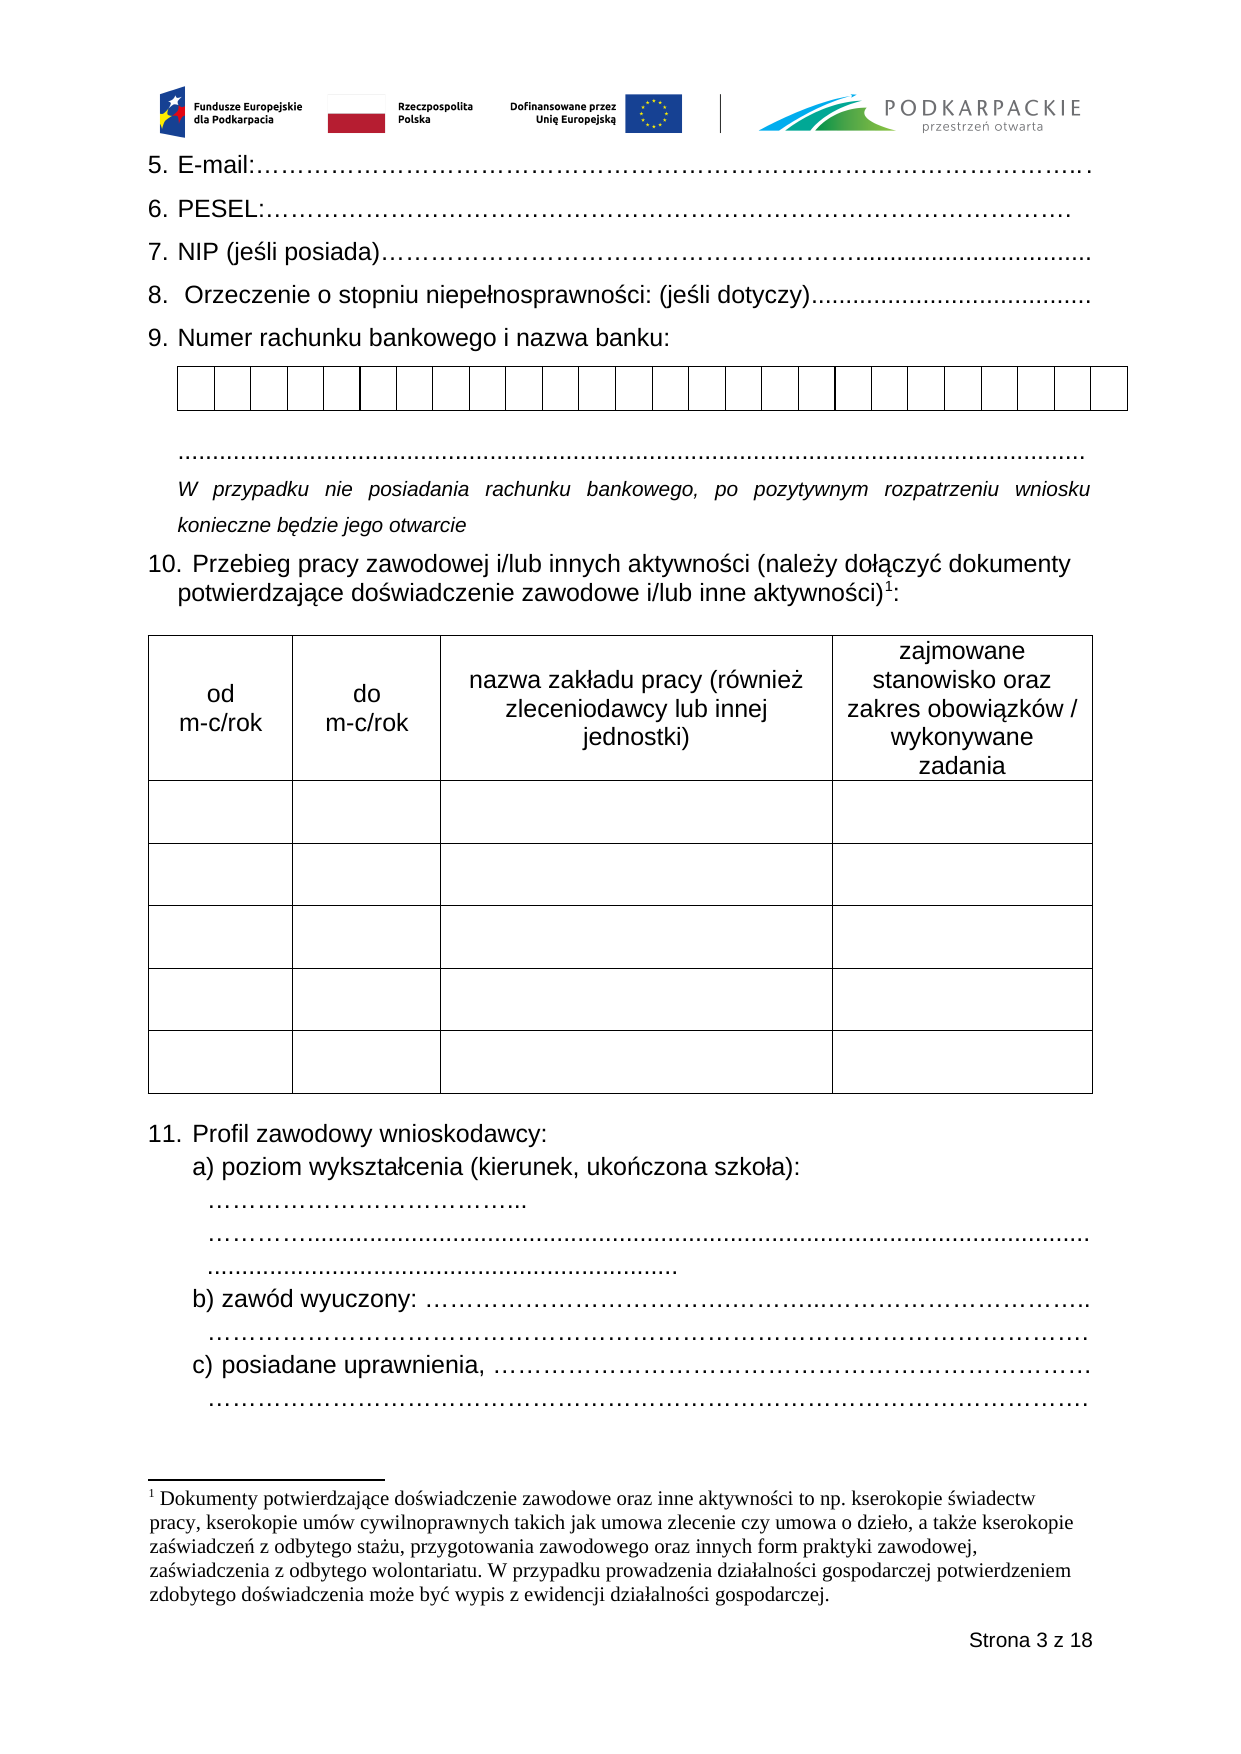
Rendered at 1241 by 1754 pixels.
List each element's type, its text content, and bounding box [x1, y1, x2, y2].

table_header [543, 367, 578, 410]
table_header [178, 367, 214, 410]
table_header od m-c/rok [149, 636, 292, 780]
table_cell [149, 1031, 292, 1093]
list NIP (jeśli posiada)………………………………………………… [148, 237, 1093, 266]
table_header [689, 367, 725, 410]
table_cell [833, 781, 1092, 842]
table_header [726, 367, 761, 410]
list PESEL:……………………………………………………………………………………. [148, 194, 1093, 222]
table_cell [293, 781, 440, 842]
table_header [653, 367, 688, 410]
list Profil zawodowy wnioskodawcy: [148, 1119, 1093, 1148]
picture [147, 73, 1093, 151]
table_header do m-c/rok [293, 636, 440, 780]
table_cell [441, 969, 832, 1030]
list Orzeczenie o stopniu niepełnosprawności: (jeśli dotyczy) [148, 280, 1093, 309]
table_header [908, 367, 944, 410]
table_header [799, 367, 834, 410]
list poziom wykształcenia (kierunek, ukończona szkoła):………………………………...…………..................................................................................................................................................................................... [192, 1152, 1093, 1280]
table_header [982, 367, 1017, 410]
table_cell [149, 906, 292, 968]
list Numer rachunku bankowego i nazwa banku: [148, 323, 1093, 352]
table_header [433, 367, 469, 410]
table_header [1055, 367, 1090, 410]
table_header [397, 367, 432, 410]
table_header [1018, 367, 1054, 410]
table_cell [441, 1031, 832, 1093]
table_cell [293, 906, 440, 968]
table_cell [293, 844, 440, 905]
table_cell [293, 1031, 440, 1093]
table_header [251, 367, 287, 410]
list Przebieg pracy zawodowej i/lub innych aktywności (należy dołączyć dokumenty potwierdzające doświadczenie zawodowe i/lub inne aktywności): [148, 549, 1093, 606]
table_header [836, 367, 871, 410]
table_cell [441, 781, 832, 842]
table_cell [833, 969, 1092, 1030]
table_header [324, 367, 359, 410]
table_header [506, 367, 542, 410]
list posiadane uprawnienia, ……………………………………………………………… ……………………………………………………………………………………………. [192, 1350, 1093, 1412]
table_header [945, 367, 981, 410]
table_header [288, 367, 323, 410]
text ................................................................................................................................... W przypadku nie posiadania rachunku bankowego, po pozytywnym rozpatrzeniu wniosku konieczne będzie jego otwarcie [177, 436, 1093, 537]
table_header nazwa zakładu pracy (również zleceniodawcy lub innej jednostki) [441, 636, 832, 780]
table_header [361, 367, 396, 410]
table_cell [833, 906, 1092, 968]
table_cell [149, 781, 292, 842]
table_header [616, 367, 652, 410]
table_header [470, 367, 505, 410]
table_header [579, 367, 615, 410]
table_header [1091, 367, 1127, 410]
list E-mail:…………………………………………………………..…………………………. [148, 151, 1093, 179]
table_cell [833, 1031, 1092, 1093]
table_header [215, 367, 250, 410]
table_cell [833, 844, 1092, 905]
table_cell [293, 969, 440, 1030]
table_cell [149, 969, 292, 1030]
list zawód wyuczony: ……………………………….………...………………………….. ……………………………………………………………………………………………. [192, 1284, 1093, 1346]
table_header zajmowane stanowisko oraz zakres obowiązków / wykonywane zadania [833, 636, 1092, 780]
table_header [872, 367, 907, 410]
table_cell [149, 844, 292, 905]
table_header [762, 367, 798, 410]
table_cell [441, 844, 832, 905]
table_cell [441, 906, 832, 968]
